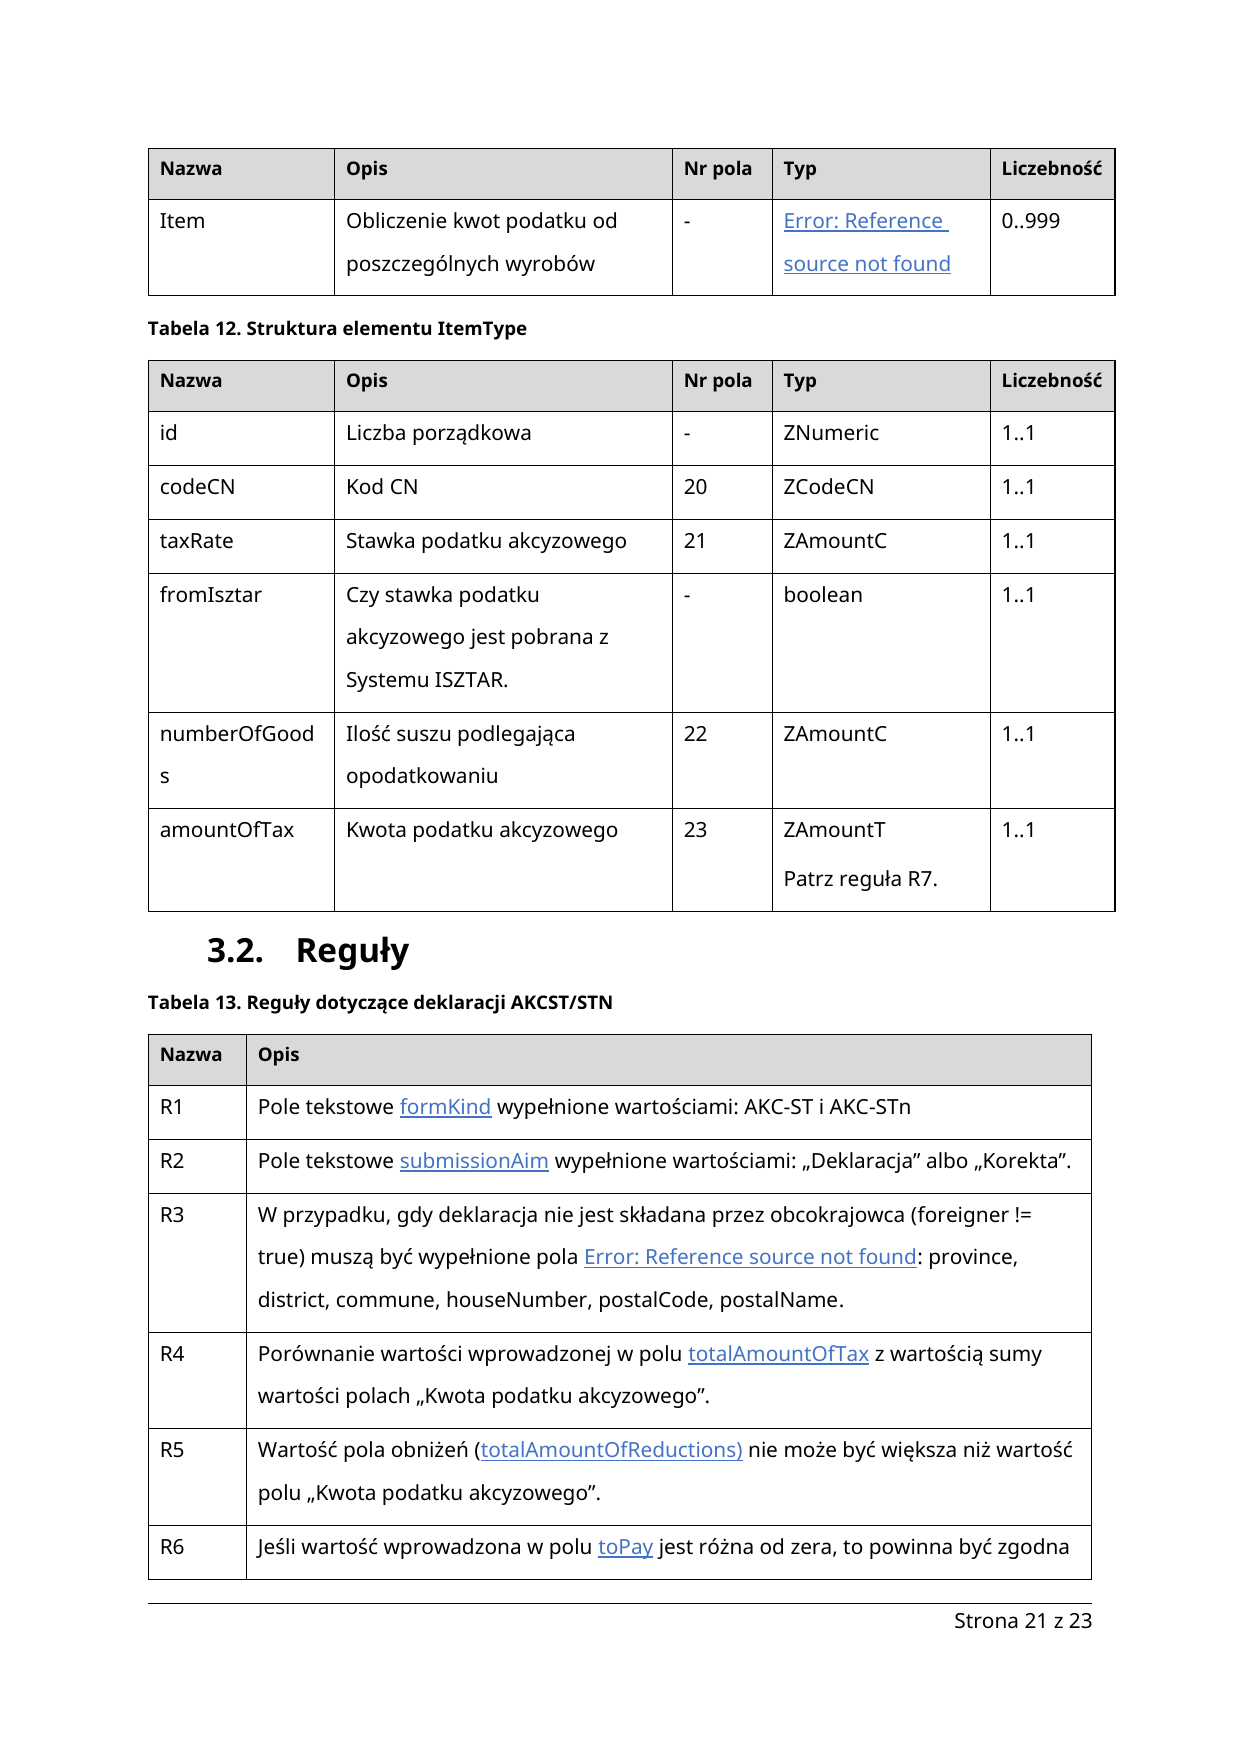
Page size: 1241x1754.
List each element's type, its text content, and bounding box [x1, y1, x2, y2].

table_cell Ilość suszu podlegająca opodatkowaniu [335, 713, 672, 808]
table_cell amountOfTax [149, 809, 334, 911]
table_cell R6 [149, 1526, 246, 1579]
table_cell Liczba porządkowa [335, 412, 672, 464]
table_header Nazwa [149, 1035, 246, 1085]
table_cell R1 [149, 1086, 246, 1139]
table_cell numberOfGoods [149, 713, 334, 808]
table_cell W przypadku, gdy deklaracja nie jest składana przez obcokrajowca (foreigner != true) muszą być wypełnione pola Trader: province, district, commune, houseNumber, postalCode, postalName. [247, 1194, 1091, 1332]
table_cell Stawka podatku akcyzowego [335, 520, 672, 572]
table_header Nr pola [673, 361, 772, 411]
table_cell 22 [673, 713, 772, 808]
table_cell 1..1 [991, 713, 1114, 808]
table_cell Obliczenie kwot podatku od poszczególnych wyrobów [335, 200, 672, 295]
table_cell fromIsztar [149, 574, 334, 712]
table_header Liczebność [991, 361, 1114, 411]
table_header Nazwa [149, 149, 334, 199]
subtitle Reguły [207, 929, 1092, 970]
table_cell - [673, 412, 772, 464]
table_cell ZAmountT Patrz reguła R7. [773, 809, 990, 911]
table_cell ZAmountC [773, 520, 990, 572]
table_cell boolean [773, 574, 990, 712]
table_header Nazwa [149, 361, 334, 411]
table_cell 1..1 [991, 520, 1114, 572]
table_cell codeCN [149, 466, 334, 518]
table_header Nr pola [673, 149, 772, 199]
table_cell R2 [149, 1140, 246, 1193]
table_cell 20 [673, 466, 772, 518]
table_cell 1..1 [991, 809, 1114, 911]
table_cell 1..1 [991, 412, 1114, 464]
table_header Typ [773, 149, 990, 199]
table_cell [247, 1526, 1091, 1579]
table_cell Kod CN [335, 466, 672, 518]
table_cell Pole tekstowe submissionAim wypełnione wartościami: „Deklaracja” albo „Korekta”. [247, 1140, 1091, 1193]
table_cell R5 [149, 1429, 246, 1525]
table_cell R4 [149, 1333, 246, 1428]
table_cell R3 [149, 1194, 246, 1332]
table_header Typ [773, 361, 990, 411]
table_cell Porównanie wartości wprowadzonej w polu totalAmount‌Of‌Tax z wartością sumy wartości polach „Kwota podatku akcyzowego”. [247, 1333, 1091, 1428]
table_cell Czy stawka podatku akcyzowego jest pobrana z Systemu ISZTAR. [335, 574, 672, 712]
table_cell - [673, 574, 772, 712]
table_cell ZAmountC [773, 713, 990, 808]
table_cell Kwota podatku akcyzowego [335, 809, 672, 911]
table_cell Wartość pola obniżeń (totalAmount‌Of‌Reductions) nie może być większa niż wartość polu „Kwota podatku akcyzowego”. [247, 1429, 1091, 1525]
table_cell - [673, 200, 772, 295]
table_cell taxRate [149, 520, 334, 572]
table_header Liczebność [991, 149, 1114, 199]
table_cell 0..999 [991, 200, 1114, 295]
table_cell 21 [673, 520, 772, 572]
table_header Opis [247, 1035, 1091, 1085]
table_cell Item [149, 200, 334, 295]
table_header Opis [335, 149, 672, 199]
table_cell 1..1 [991, 574, 1114, 712]
table_cell ZNumeric [773, 412, 990, 464]
table_cell 1..1 [991, 466, 1114, 518]
table_cell ZCodeCN [773, 466, 990, 518]
table_cell id [149, 412, 334, 464]
table_cell 23 [673, 809, 772, 911]
table_header Opis [335, 361, 672, 411]
